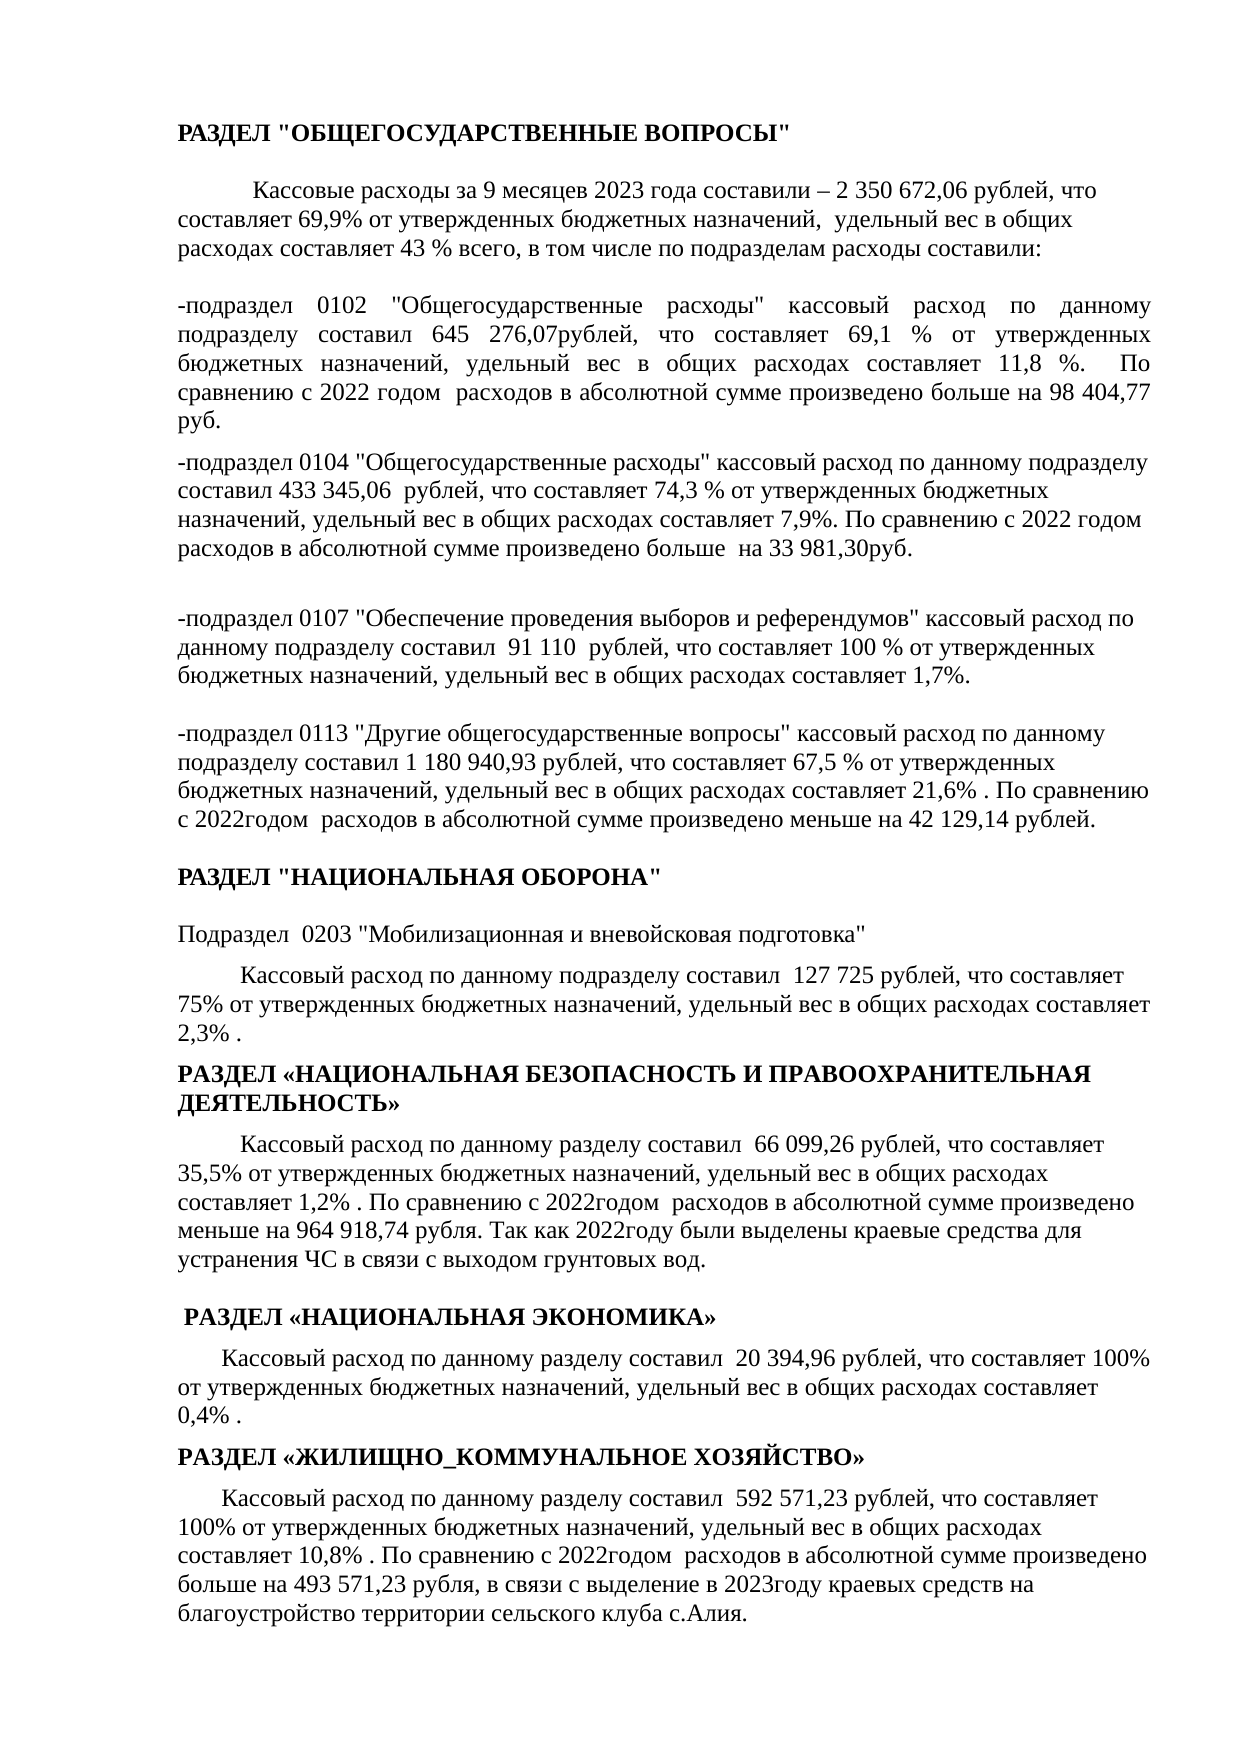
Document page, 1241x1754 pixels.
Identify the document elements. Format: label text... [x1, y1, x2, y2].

text Кассовые расходы за 9 месяцев 2023 года составили – 2 350 672,06 рублей, что составляет 69,9% от утвержденных бюджетных назначений, удельный вес в общих расходах составляет 43 % всего, в том числе по подразделам расходы составили: [177, 176, 1152, 262]
text Подраздел 0203 "Мобилизационная и вневойсковая подготовка" [177, 919, 1152, 948]
text РАЗДЕЛ «НАЦИОНАЛЬНАЯ БЕЗОПАСНОСТЬ И ПРАВООХРАНИТЕЛЬНАЯ ДЕЯТЕЛЬНОСТЬ» [177, 1059, 1152, 1117]
text Кассовый расход по данному разделу составил 66 099,26 рублей, что составляет 35,5% от утвержденных бюджетных назначений, удельный вес в общих расходах составляет 1,2% . По сравнению с 2022годом расходов в абсолютной сумме произведено меньше на 964 918,74 рубля. Так как 2022году были выделены краевые средства для устранения ЧС в связи с выходом грунтовых вод. [177, 1129, 1152, 1273]
text РАЗДЕЛ "НАЦИОНАЛЬНАЯ ОБОРОНА" [177, 862, 1152, 891]
text Кассовый расход по данному разделу составил 592 571,23 рублей, что составляет 100% от утвержденных бюджетных назначений, удельный вес в общих расходах составляет 10,8% . По сравнению с 2022годом расходов в абсолютной сумме произведено больше на 493 571,23 рубля, в связи с выделение в 2023году краевых средств на благоустройство территории сельского клуба с.Алия. [177, 1483, 1152, 1627]
text Кассовый расход по данному разделу составил 20 394,96 рублей, что составляет 100% от утвержденных бюджетных назначений, удельный вес в общих расходах составляет 0,4% . [177, 1343, 1152, 1429]
text -подраздел 0102 "Общегосударственные расходы" кассовый расход по данному подразделу составил 645 276,07рублей, что составляет 69,1 % от утвержденных бюджетных назначений, удельный вес в общих расходах составляет 11,8 %. По сравнению с 2022 годом расходов в абсолютной сумме произведено больше на 98 404,77 руб. [177, 291, 1152, 434]
text Кассовый расход по данному подразделу составил 127 725 рублей, что составляет 75% от утвержденных бюджетных назначений, удельный вес в общих расходах составляет 2,3% . [177, 961, 1152, 1047]
text РАЗДЕЛ «ЖИЛИЩНО_КОММУНАЛЬНОЕ ХОЗЯЙСТВО» [177, 1442, 1152, 1471]
text -подраздел 0104 "Общегосударственные расходы" кассовый расход по данному подразделу составил 433 345,06 рублей, что составляет 74,3 % от утвержденных бюджетных назначений, удельный вес в общих расходах составляет 7,9%. По сравнению с 2022 годом расходов в абсолютной сумме произведено больше на 33 981,30руб. [177, 447, 1152, 562]
text РАЗДЕЛ "ОБЩЕГОСУДАРСТВЕННЫЕ ВОПРОСЫ" [177, 118, 1152, 147]
text РАЗДЕЛ «НАЦИОНАЛЬНАЯ ЭКОНОМИКА» [177, 1302, 1152, 1331]
text -подраздел 0107 "Обеспечение проведения выборов и референдумов" кассовый расход по данному подразделу составил 91 110 рублей, что составляет 100 % от утвержденных бюджетных назначений, удельный вес в общих расходах составляет 1,7%. [177, 603, 1152, 689]
text -подраздел 0113 "Другие общегосударственные вопросы" кассовый расход по данному подразделу составил 1 180 940,93 рублей, что составляет 67,5 % от утвержденных бюджетных назначений, удельный вес в общих расходах составляет 21,6% . По сравнению с 2022годом расходов в абсолютной сумме произведено меньше на 42 129,14 рублей. [177, 718, 1152, 833]
